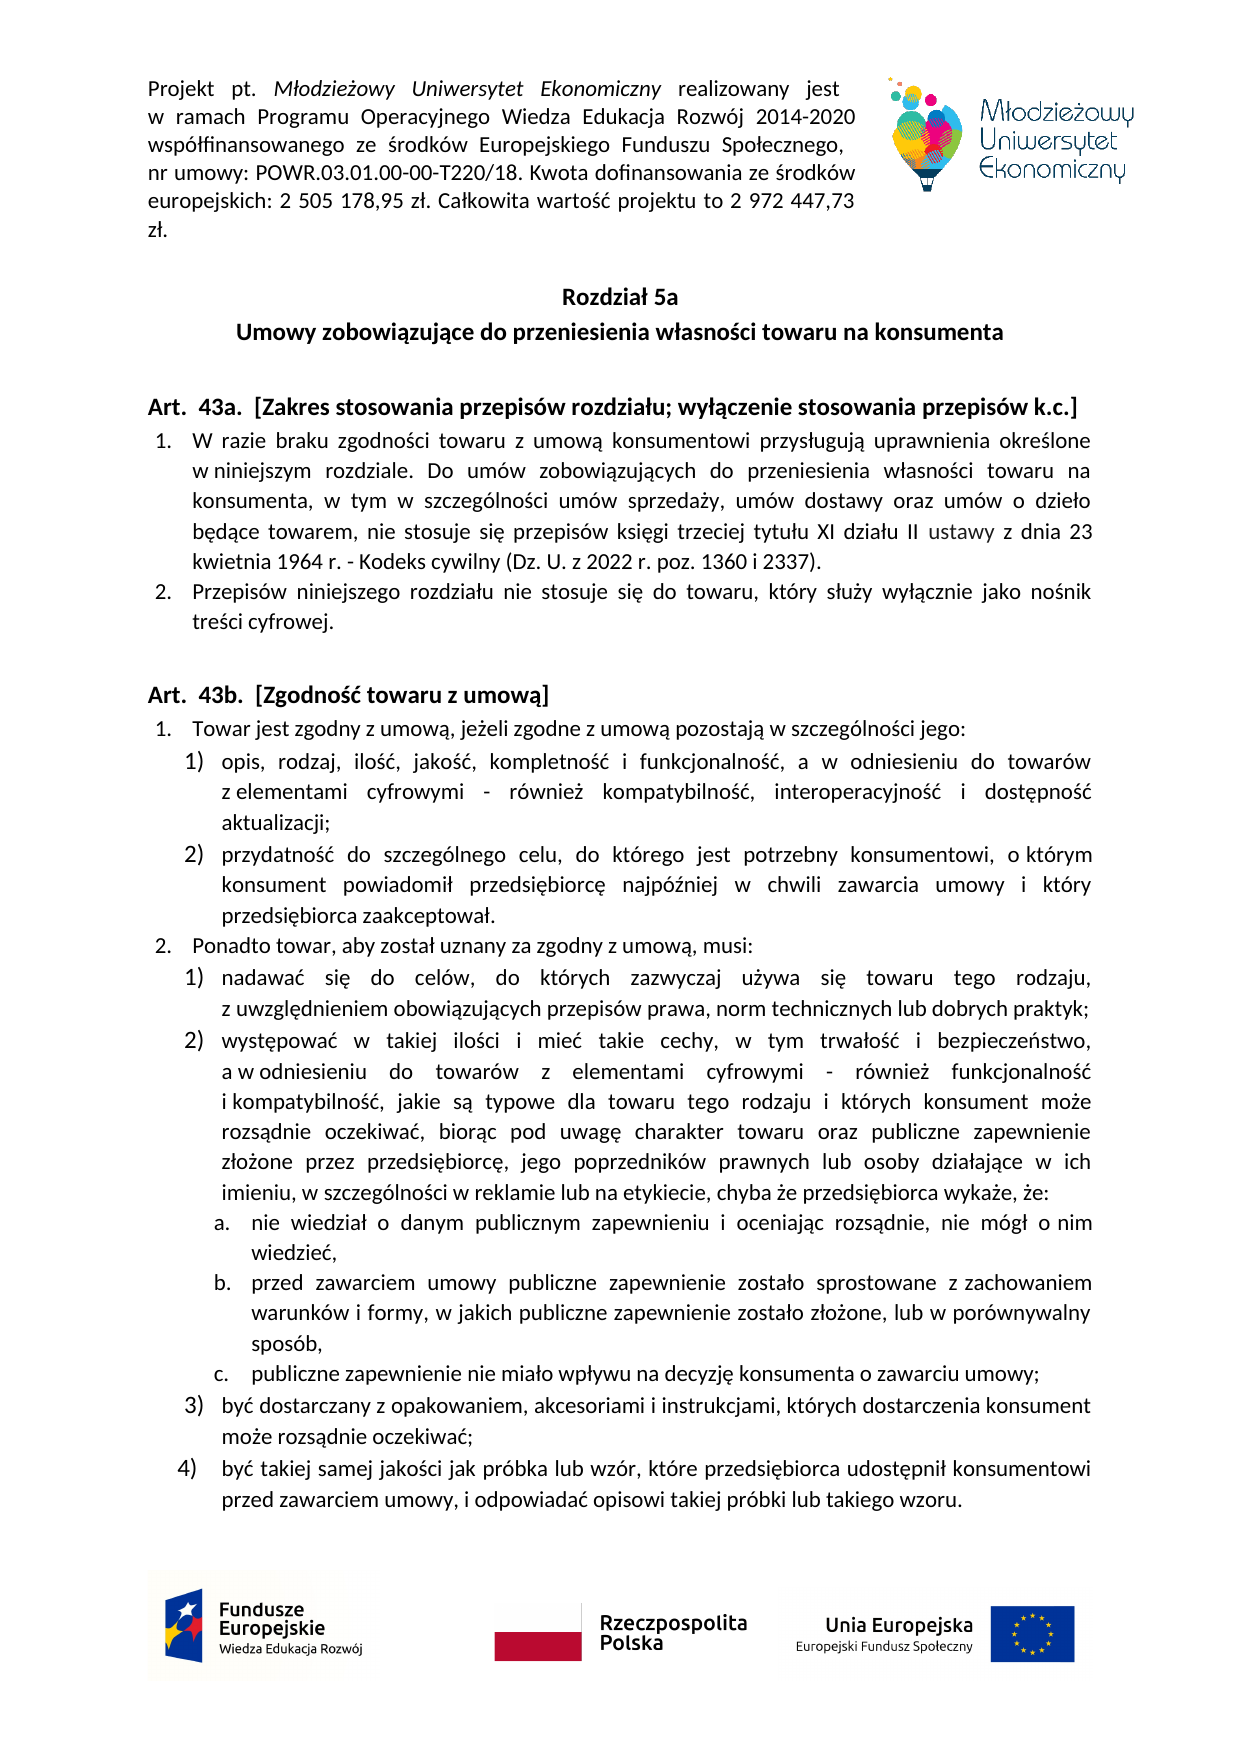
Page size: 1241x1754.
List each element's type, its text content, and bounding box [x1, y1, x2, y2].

list być takiej samej jakości jak próbka lub wzór, które przedsiębiorca udostępnił konsumentowi przed zawarciem umowy, i odpowiadać opisowi takiej próbki lub takiego wzoru. [177, 1452, 1093, 1513]
picture [884, 75, 1138, 194]
list Ponadto towar, aby został uznany za zgodny z umową, musi: [154, 931, 1093, 959]
picture [475, 1583, 766, 1681]
list nie wiedział o danym publicznym zapewnieniu i oceniając rozsądnie, nie mógł o nim wiedzieć, [213, 1208, 1093, 1266]
list Przepisów niniejszego rozdziału nie stosuje się do towaru, który służy wyłącznie jako nośnik treści cyfrowej. [154, 577, 1093, 636]
text Art. 43a. [Zakres stosowania przepisów rozdziału; wyłączenie stosowania przepisów k.c.] [148, 391, 1093, 421]
picture [147, 1570, 380, 1681]
text Rozdział 5a [148, 281, 1093, 311]
text Art. 43b. [Zgodność towaru z umową] [148, 679, 1093, 709]
picture [778, 1587, 1093, 1681]
list być dostarczany z opakowaniem, akcesoriami i instrukcjami, których dostarczenia konsument może rozsądnie oczekiwać; [184, 1389, 1093, 1450]
list W razie braku zgodności towaru z umową konsumentowi przysługują uprawnienia określone w niniejszym rozdziale. Do umów zobowiązujących do przeniesienia własności towaru na konsumenta, w tym w szczególności umów sprzedaży, umów dostawy oraz umów o dzieło będące towarem, nie stosuje się przepisów księgi trzeciej tytułu XI działu II ustawy z dnia 23 kwietnia 1964 r. - Kodeks cywilny (Dz. U. z 2022 r. poz. 1360 i 2337). [154, 426, 1093, 575]
list opis, rodzaj, ilość, jakość, kompletność i funkcjonalność, a w odniesieniu do towarów z elementami cyfrowymi - również kompatybilność, interoperacyjność i dostępność aktualizacji; [184, 745, 1093, 836]
text Umowy zobowiązujące do przeniesienia własności towaru na konsumenta [148, 316, 1093, 347]
list nadawać się do celów, do których zazwyczaj używa się towaru tego rodzaju, z uwzględnieniem obowiązujących przepisów prawa, norm technicznych lub dobrych praktyk; [184, 961, 1093, 1022]
list przed zawarciem umowy publiczne zapewnienie zostało sprostowane z zachowaniem warunków i formy, w jakich publiczne zapewnienie zostało złożone, lub w porównywalny sposób, [213, 1268, 1093, 1357]
list przydatność do szczególnego celu, do którego jest potrzebny konsumentowi, o którym konsument powiadomił przedsiębiorcę najpóźniej w chwili zawarcia umowy i który przedsiębiorca zaakceptował. [184, 838, 1093, 929]
list Towar jest zgodny z umową, jeżeli zgodne z umową pozostają w szczególności jego: [154, 714, 1093, 743]
list publiczne zapewnienie nie miało wpływu na decyzję konsumenta o zawarciu umowy; [213, 1359, 1093, 1387]
list występować w takiej ilości i mieć takie cechy, w tym trwałość i bezpieczeństwo, a w odniesieniu do towarów z elementami cyfrowymi - również funkcjonalność i kompatybilność, jakie są typowe dla towaru tego rodzaju i których konsument może rozsądnie oczekiwać, biorąc pod uwagę charakter towaru oraz publiczne zapewnienie złożone przez przedsiębiorcę, jego poprzedników prawnych lub osoby działające w ich imieniu, w szczególności w reklamie lub na etykiecie, chyba że przedsiębiorca wykaże, że: [184, 1024, 1093, 1206]
